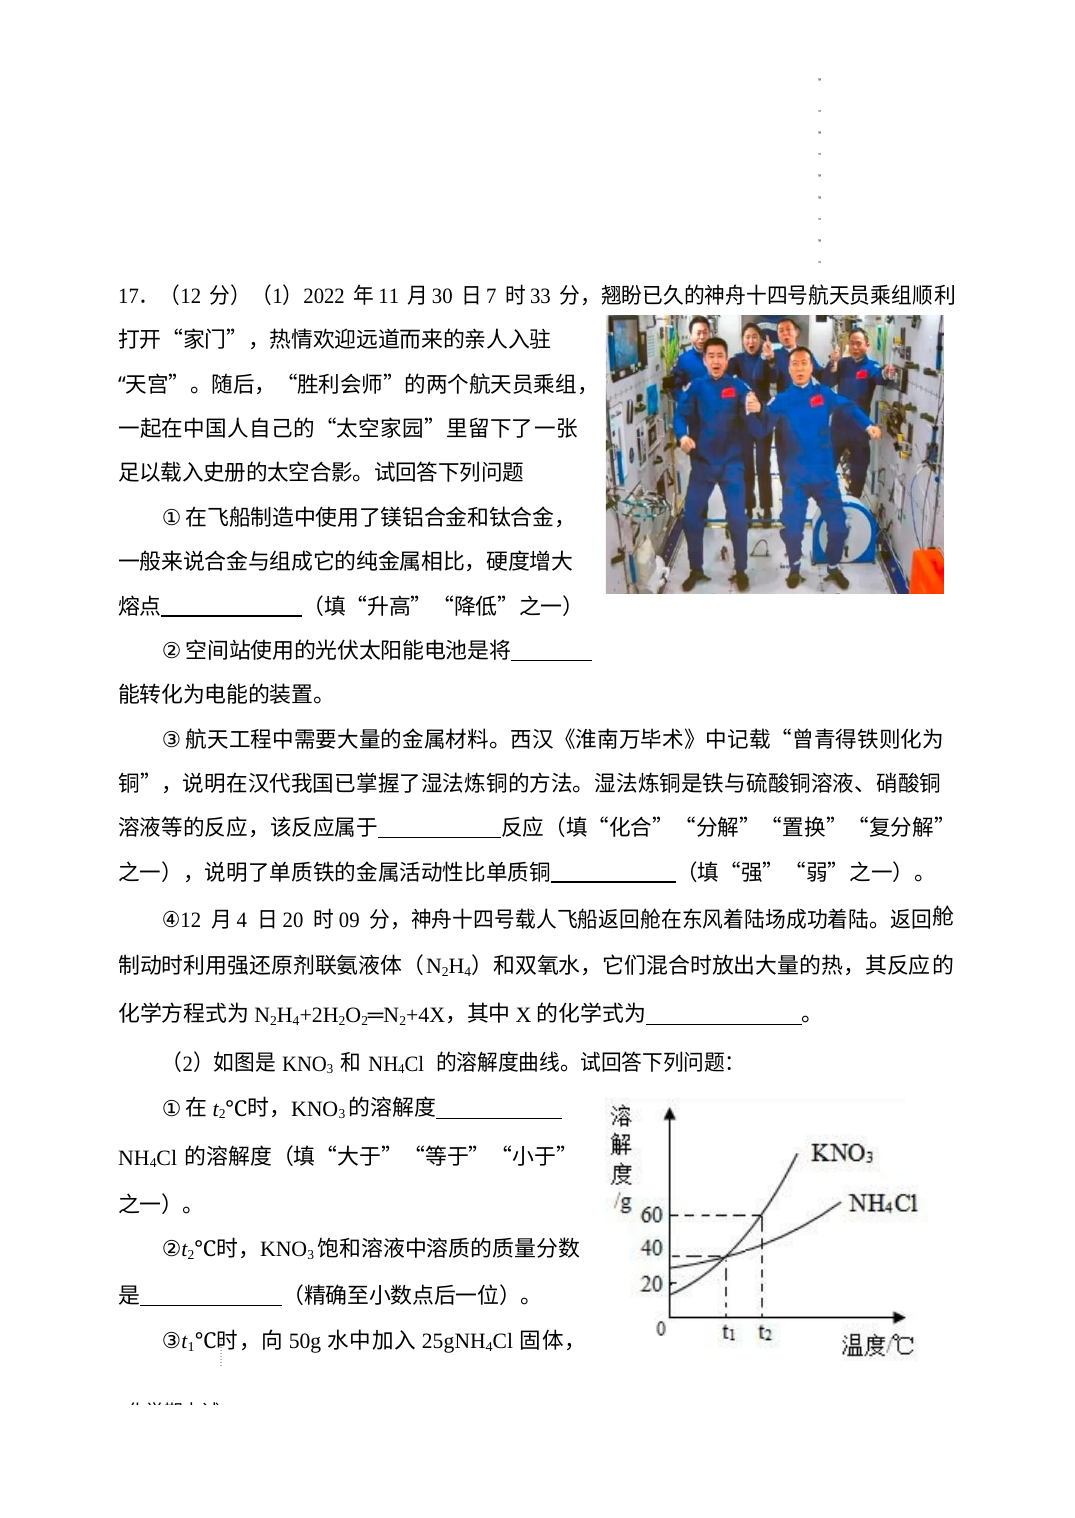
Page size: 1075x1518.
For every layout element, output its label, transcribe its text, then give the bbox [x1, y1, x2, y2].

text “天宫”。随后，“胜利会师”的两个航天员乘组，一起在中国人自己的“太空家园”里留下了一张足以载入史册的太空合影。试回答下列问题 [118, 367, 577, 487]
picture [605, 1097, 929, 1361]
text ①在 t2℃时，KNO3 的溶解度 NH4Cl 的溶解度（填“大于”“等于”“小于”之一）。 [118, 1090, 582, 1218]
text （2）如图是 KNO3 和 NH4Cl 的溶解度曲线。试回答下列问题： [162, 1045, 985, 1080]
text ③航天工程中需要大量的金属材料。西汉《淮南万毕术》中记载“曾青得铁则化为铜”，说明在汉代我国已掌握了湿法炼铜的方法。湿法炼铜是铁与硫酸铜溶液、硝酸铜溶液等的反应，该反应属于 反应（填“化合”“分解”“置换”“复分解”之一），说明了单质铁的金属活动性比单质铜 （填“强”“弱”之一）。 [118, 722, 960, 886]
text ④12 月 4 日 20 时 09 分，神舟十四号载人飞船返回舱在东风着陆场成功着陆。返回舱制动时利用强还原剂联氨液体（N2H4）和双氧水，它们混合时放出大量的热，其反应的化学方程式为 N2H4+2H2O2═N2+4X，其中 X 的化学式为 。 [118, 899, 955, 1031]
text ①在飞船制造中使用了镁铝合金和钛合金，一般来说合金与组成它的纯金属相比，硬度增大熔点 （填“升高”“降低”之一） [118, 500, 587, 620]
text ②空间站使用的光伏太阳能电池是将 能转化为电能的装置。 [118, 633, 592, 709]
text 17．（12 分）（1）2022 年 11 月 30 日 7 时 33 分，翘盼已久的神舟十四号航天员乘组顺利打开“家门”，热情欢迎远道而来的亲人入驻 [118, 278, 957, 354]
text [118, 1323, 587, 1357]
picture [605, 354, 944, 594]
text ②t2℃时，KNO3 饱和溶液中溶质的质量分数是 （精确至小数点后一位）。 [118, 1231, 587, 1310]
